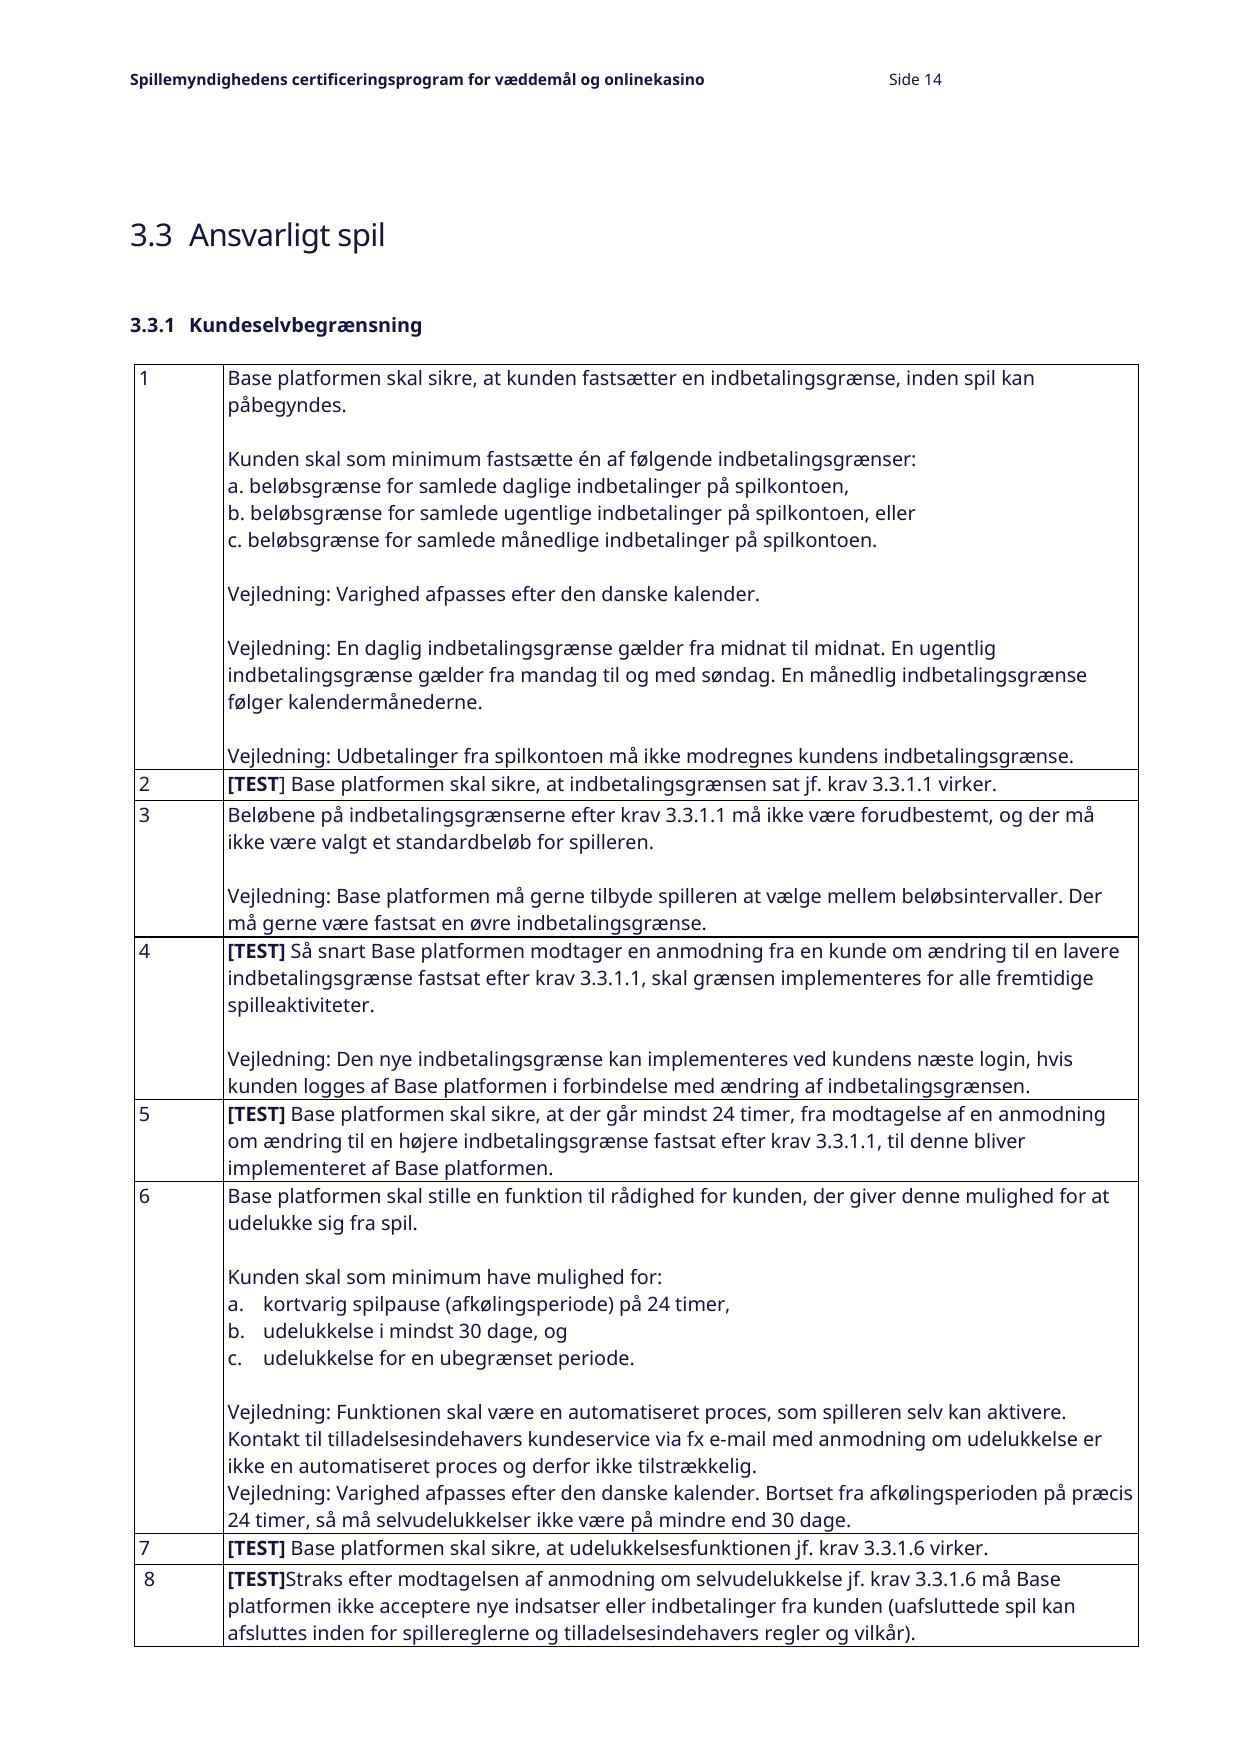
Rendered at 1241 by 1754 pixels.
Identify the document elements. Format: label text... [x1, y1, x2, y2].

table_cell [TEST] Base platformen skal sikre, at udelukkelsesfunktionen jf. krav 3.3.1.6 virker. [224, 1534, 1138, 1564]
subtitle Kundeselvbegrænsning [130, 311, 842, 338]
table_cell Beløbene på indbetalingsgrænserne efter krav 3.3.1.1 må ikke være forudbestemt, og der må ikke være valgt et standardbeløb for spilleren. Vejledning: Base platformen må gerne tilbyde spilleren at vælge mellem beløbsintervaller. Der må gerne være fastsat en øvre indbetalingsgrænse. [224, 801, 1138, 936]
table_cell [TEST]Straks efter modtagelsen af anmodning om selvudelukkelse jf. krav 3.3.1.6 må Base platformen ikke acceptere nye indsatser eller indbetalinger fra kunden (uafsluttede spil kan afsluttes inden for spillereglerne og tilladelsesindehavers regler og vilkår). [224, 1565, 1138, 1646]
table_cell [TEST] Base platformen skal sikre, at der går mindst 24 timer, fra modtagelse af en anmodning om ændring til en højere indbetalingsgrænse fastsat efter krav 3.3.1.1, til denne bliver implementeret af Base platformen. [224, 1100, 1138, 1181]
table_cell [TEST] Base platformen skal sikre, at indbetalingsgrænsen sat jf. krav 3.3.1.1 virker. [224, 770, 1138, 800]
table_cell 7 [135, 1534, 223, 1564]
table_cell 6 [135, 1182, 223, 1533]
table_cell [TEST] Så snart Base platformen modtager en anmodning fra en kunde om ændring til en lavere indbetalingsgrænse fastsat efter krav 3.3.1.1, skal grænsen implementeres for alle fremtidige spilleaktiviteter. Vejledning: Den nye indbetalingsgrænse kan implementeres ved kundens næste login, hvis kunden logges af Base platformen i forbindelse med ændring af indbetalingsgrænsen. [224, 938, 1138, 1099]
table_cell 4 [135, 938, 223, 1099]
table_cell 3 [135, 801, 223, 936]
table_header Base platformen skal sikre, at kunden fastsætter en indbetalingsgrænse, inden spil kan påbegyndes. Kunden skal som minimum fastsætte én af følgende indbetalingsgrænser: a. beløbsgrænse for samlede daglige indbetalinger på spilkontoen, b. beløbsgrænse for samlede ugentlige indbetalinger på spilkontoen, eller c. beløbsgrænse for samlede månedlige indbetalinger på spilkontoen. Vejledning: Varighed afpasses efter den danske kalender. Vejledning: En daglig indbetalingsgrænse gælder fra midnat til midnat. En ugentlig indbetalingsgrænse gælder fra mandag til og med søndag. En månedlig indbetalingsgrænse følger kalendermånederne. Vejledning: Udbetalinger fra spilkontoen må ikke modregnes kundens indbetalingsgrænse. [224, 365, 1138, 769]
table_cell 8 [135, 1565, 223, 1646]
table_cell 5 [135, 1100, 223, 1181]
subtitle Ansvarligt spil [130, 213, 842, 255]
table_header 1 [135, 365, 223, 769]
table_cell 2 [135, 770, 223, 800]
table_cell Base platformen skal stille en funktion til rådighed for kunden, der giver denne mulighed for at udelukke sig fra spil. Kunden skal som minimum have mulighed for: kortvarig spilpause (afkølingsperiode) på 24 timer, udelukkelse i mindst 30 dage, og udelukkelse for en ubegrænset periode. Vejledning: Funktionen skal være en automatiseret proces, som spilleren selv kan aktivere. Kontakt til tilladelsesindehavers kundeservice via fx e-mail med anmodning om udelukkelse er ikke en automatiseret proces og derfor ikke tilstrækkelig. Vejledning: Varighed afpasses efter den danske kalender. Bortset fra afkølingsperioden på præcis 24 timer, så må selvudelukkelser ikke være på mindre end 30 dage. [224, 1182, 1138, 1533]
